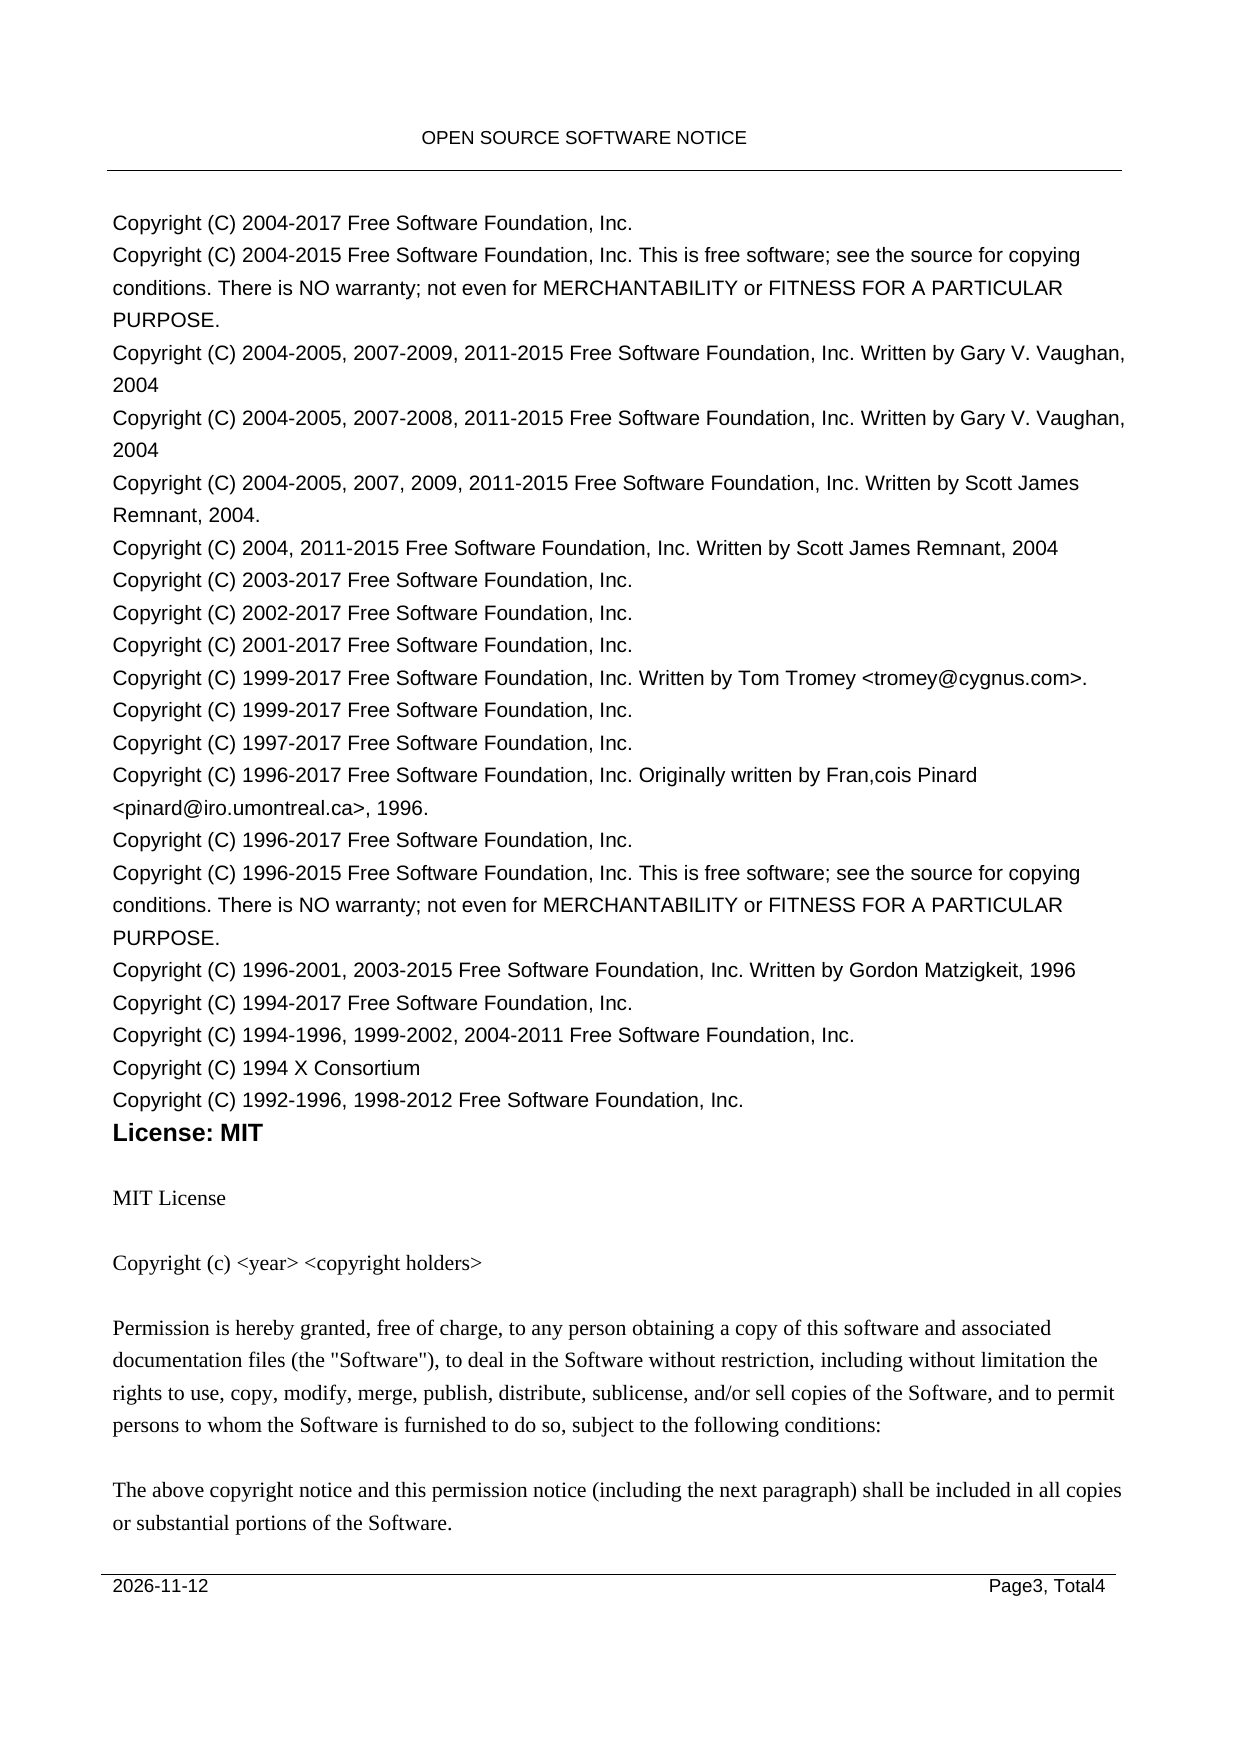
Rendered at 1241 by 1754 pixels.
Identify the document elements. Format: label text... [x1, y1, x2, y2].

text Copyright (C) 1994-1996, 1999-2002, 2004-2011 Free Software Foundation, Inc. [112, 1019, 1128, 1051]
text Copyright (C) 2002-2017 Free Software Foundation, Inc. [112, 596, 1128, 629]
text Copyright (C) 1996-2017 Free Software Foundation, Inc. Originally written by Fran,cois Pinard <pinard@iro.umontreal.ca>, 1996. [112, 759, 1128, 824]
text Copyright (C) 1999-2017 Free Software Foundation, Inc. [112, 694, 1128, 726]
text Copyright (C) 1996-2015 Free Software Foundation, Inc. This is free software; see the source for copying conditions. There is NO warranty; not even for MERCHANTABILITY or FITNESS FOR A PARTICULAR PURPOSE. [112, 856, 1128, 954]
text Copyright (C) 2004, 2011-2015 Free Software Foundation, Inc. Written by Scott James Remnant, 2004 [112, 531, 1128, 564]
text Copyright (C) 2003-2017 Free Software Foundation, Inc. [112, 564, 1128, 596]
text Copyright (C) 2001-2017 Free Software Foundation, Inc. [112, 629, 1128, 661]
text Copyright (C) 2004-2005, 2007-2009, 2011-2015 Free Software Foundation, Inc. Written by Gary V. Vaughan, 2004 [112, 336, 1128, 401]
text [112, 1116, 1128, 1539]
text Copyright (C) 2004-2005, 2007-2008, 2011-2015 Free Software Foundation, Inc. Written by Gary V. Vaughan, 2004 [112, 401, 1128, 466]
text Copyright (C) 1994 X Consortium [112, 1051, 1128, 1084]
text Copyright (C) 1996-2017 Free Software Foundation, Inc. [112, 824, 1128, 856]
text Copyright (C) 2004-2017 Free Software Foundation, Inc. [112, 206, 1128, 239]
text Copyright (C) 1997-2017 Free Software Foundation, Inc. [112, 726, 1128, 759]
text Copyright (C) 1994-2017 Free Software Foundation, Inc. [112, 986, 1128, 1019]
text Copyright (C) 2004-2015 Free Software Foundation, Inc. This is free software; see the source for copying conditions. There is NO warranty; not even for MERCHANTABILITY or FITNESS FOR A PARTICULAR PURPOSE. [112, 239, 1128, 336]
text Copyright (C) 1996-2001, 2003-2015 Free Software Foundation, Inc. Written by Gordon Matzigkeit, 1996 [112, 954, 1128, 986]
text Copyright (C) 1992-1996, 1998-2012 Free Software Foundation, Inc. [112, 1084, 1128, 1116]
text Copyright (C) 2004-2005, 2007, 2009, 2011-2015 Free Software Foundation, Inc. Written by Scott James Remnant, 2004. [112, 466, 1128, 531]
text Copyright (C) 1999-2017 Free Software Foundation, Inc. Written by Tom Tromey <tromey@cygnus.com>. [112, 661, 1128, 694]
